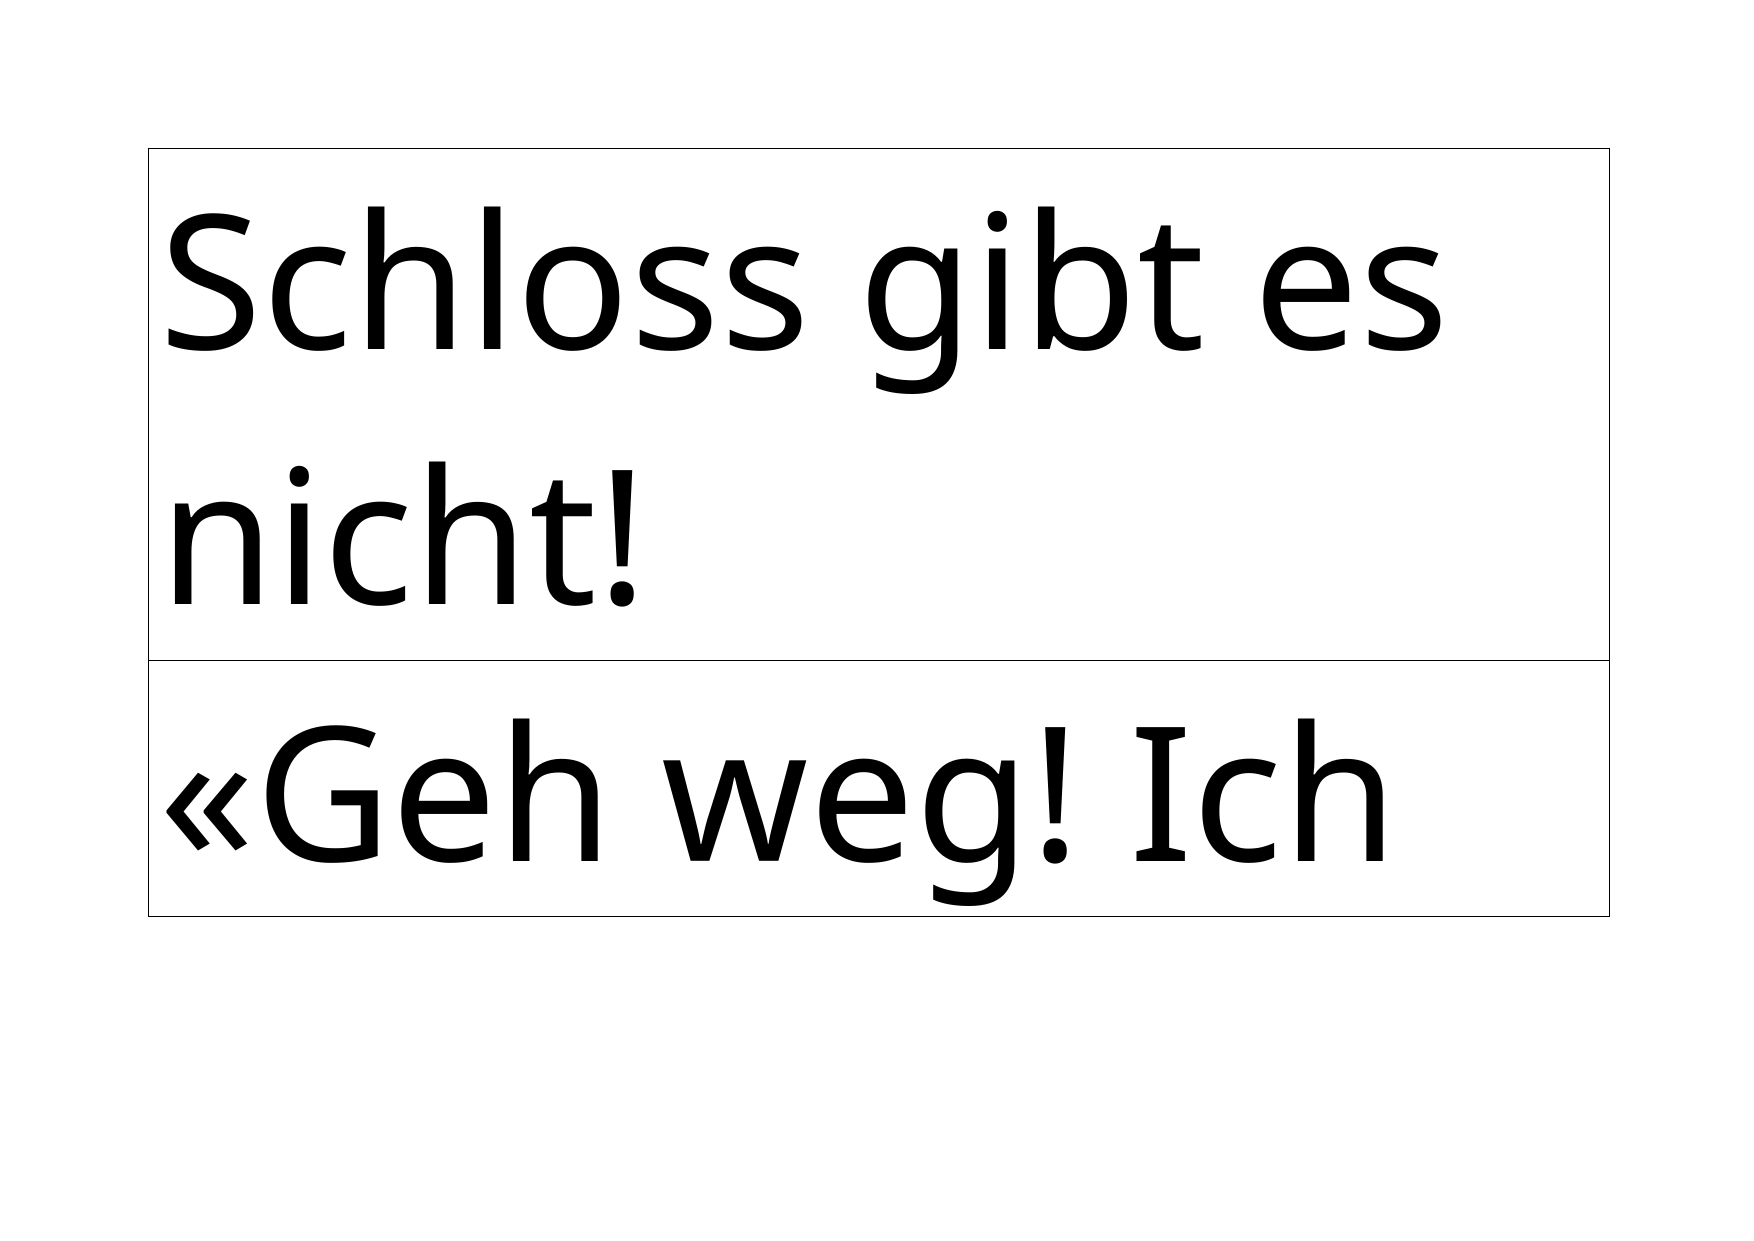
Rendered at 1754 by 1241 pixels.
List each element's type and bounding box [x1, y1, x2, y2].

table_cell [149, 661, 1609, 916]
table_cell [149, 149, 1609, 659]
